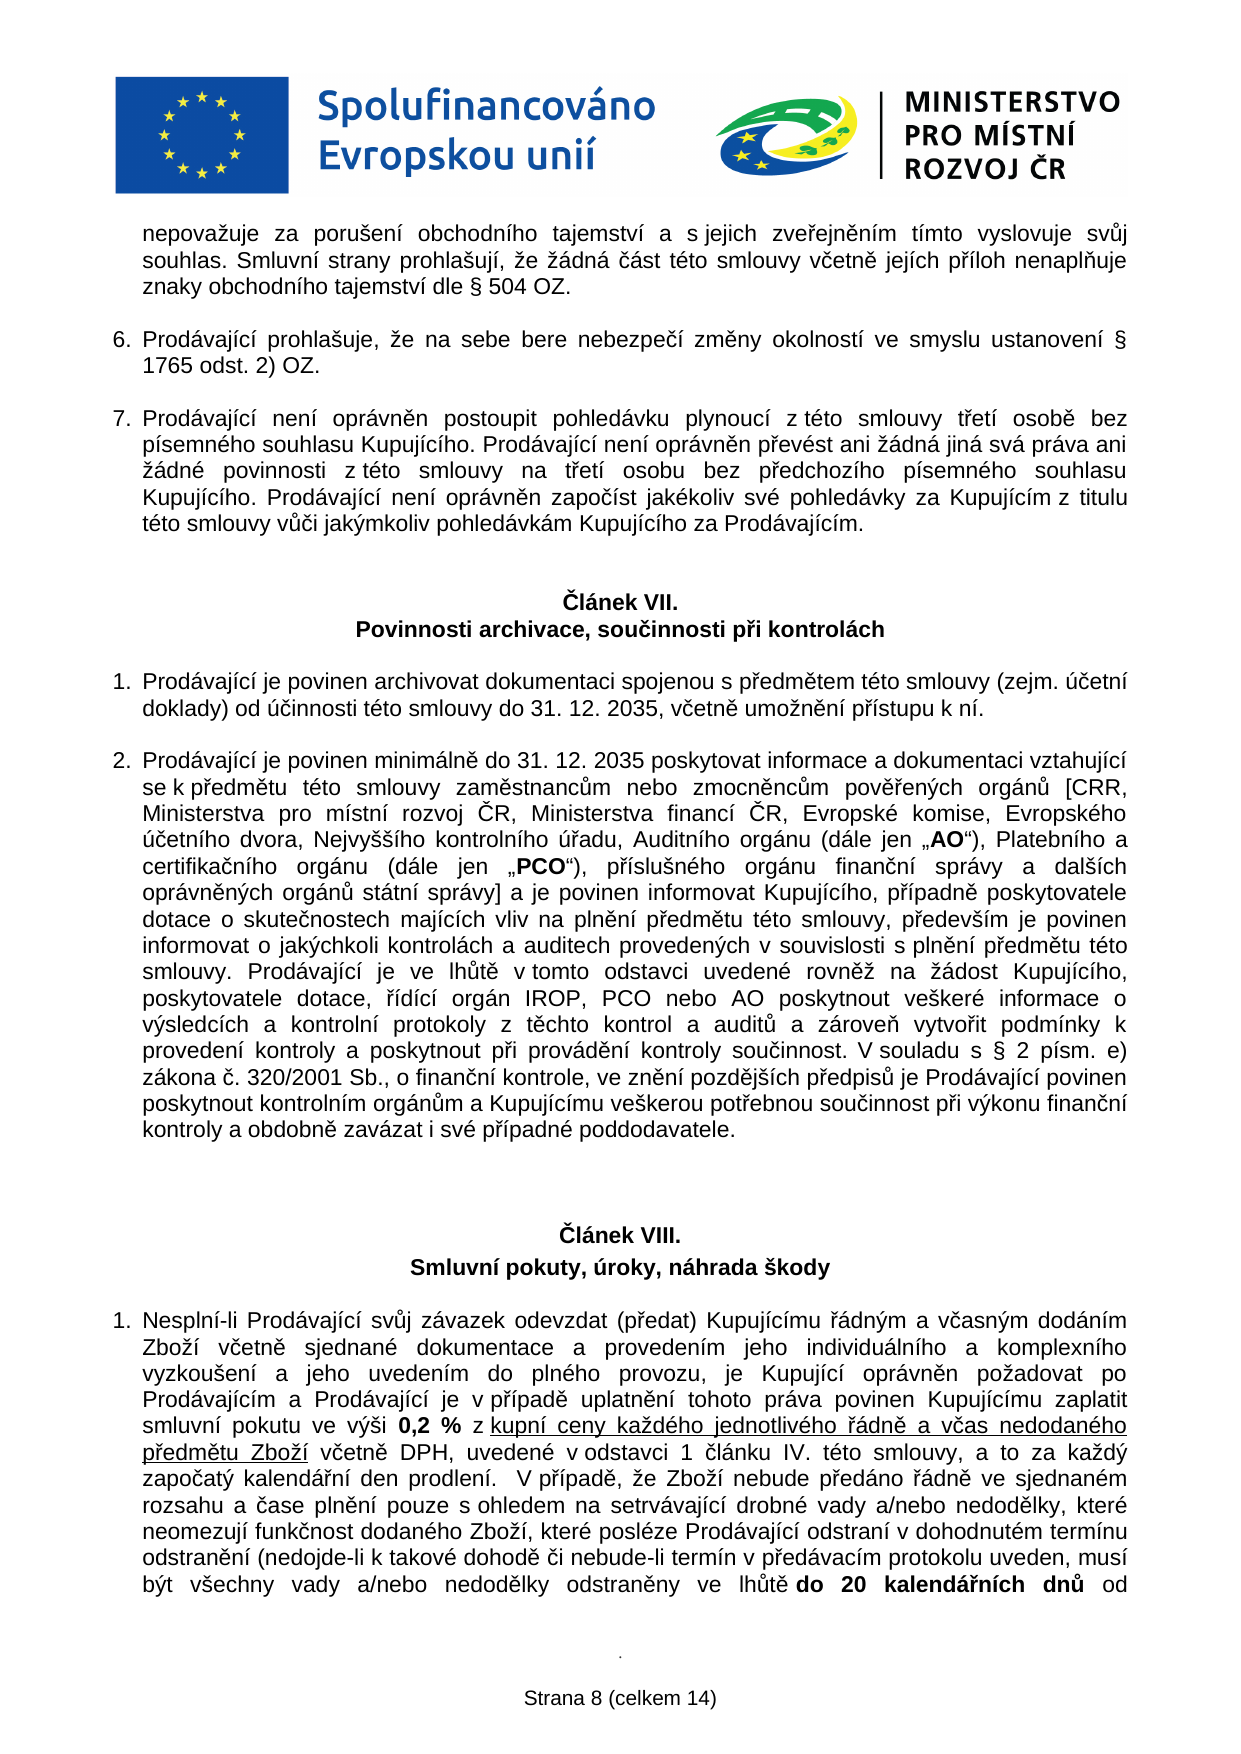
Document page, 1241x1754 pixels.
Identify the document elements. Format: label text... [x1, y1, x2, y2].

list Prodávající je povinen archivovat dokumentaci spojenou s předmětem této smlouvy (zejm. účetní doklady) od účinnosti této smlouvy do 31. 12. 2035, včetně umožnění přístupu k ní. [112, 668, 1128, 721]
text Článek VII. [112, 589, 1128, 616]
text Smluvní pokuty, úroky, náhrada škody [112, 1254, 1128, 1281]
text Článek VIII. [112, 1222, 1128, 1248]
text Povinnosti archivace, součinnosti při kontrolách [112, 616, 1128, 642]
list Prodávající je povinen minimálně do 31. 12. 2035 poskytovat informace a dokumentaci vztahující se k předmětu této smlouvy zaměstnancům nebo zmocněncům pověřených orgánů [CRR, Ministerstva pro místní rozvoj ČR, Ministerstva financí ČR, Evropské komise, Evropského účetního dvora, Nejvyššího kontrolního úřadu, Auditního orgánu (dále jen „AO“), Platebního a certifikačního orgánu (dále jen „PCO“), příslušného orgánu finanční správy a dalších oprávněných orgánů státní správy] a je povinen informovat Kupujícího, případně poskytovatele dotace o skutečnostech majících vliv na plnění předmětu této smlouvy, především je povinen informovat o jakýchkoli kontrolách a auditech provedených v souvislosti s plnění předmětu této smlouvy. Prodávající je ve lhůtě v tomto odstavci uvedené rovněž na žádost Kupujícího, poskytovatele dotace, řídící orgán IROP, PCO nebo AO poskytnout veškeré informace o výsledcích a kontrolní protokoly z těchto kontrol a auditů a zároveň vytvořit podmínky k provedení kontroly a poskytnout při provádění kontroly součinnost. V souladu s § 2 písm. e) zákona č. 320/2001 Sb., o finanční kontrole, ve znění pozdějších předpisů je Prodávající povinen poskytnout kontrolním orgánům a Kupujícímu veškerou potřebnou součinnost při výkonu finanční kontroly a obdobně zavázat i své případné poddodavatele. [112, 747, 1128, 1143]
list Prodávající není oprávněn postoupit pohledávku plynoucí z této smlouvy třetí osobě bez písemného souhlasu Kupujícího. Prodávající není oprávněn převést ani žádná jiná svá práva ani žádné povinnosti z této smlouvy na třetí osobu bez předchozího písemného souhlasu Kupujícího. Prodávající není oprávněn započíst jakékoliv své pohledávky za Kupujícím z titulu této smlouvy vůči jakýmkoliv pohledávkám Kupujícího za Prodávajícím. [112, 405, 1128, 537]
list Prodávající prohlašuje, že na sebe bere nebezpečí změny okolností ve smyslu ustanovení § 1765 odst. 2) OZ. [112, 326, 1128, 378]
picture [112, 73, 1128, 197]
